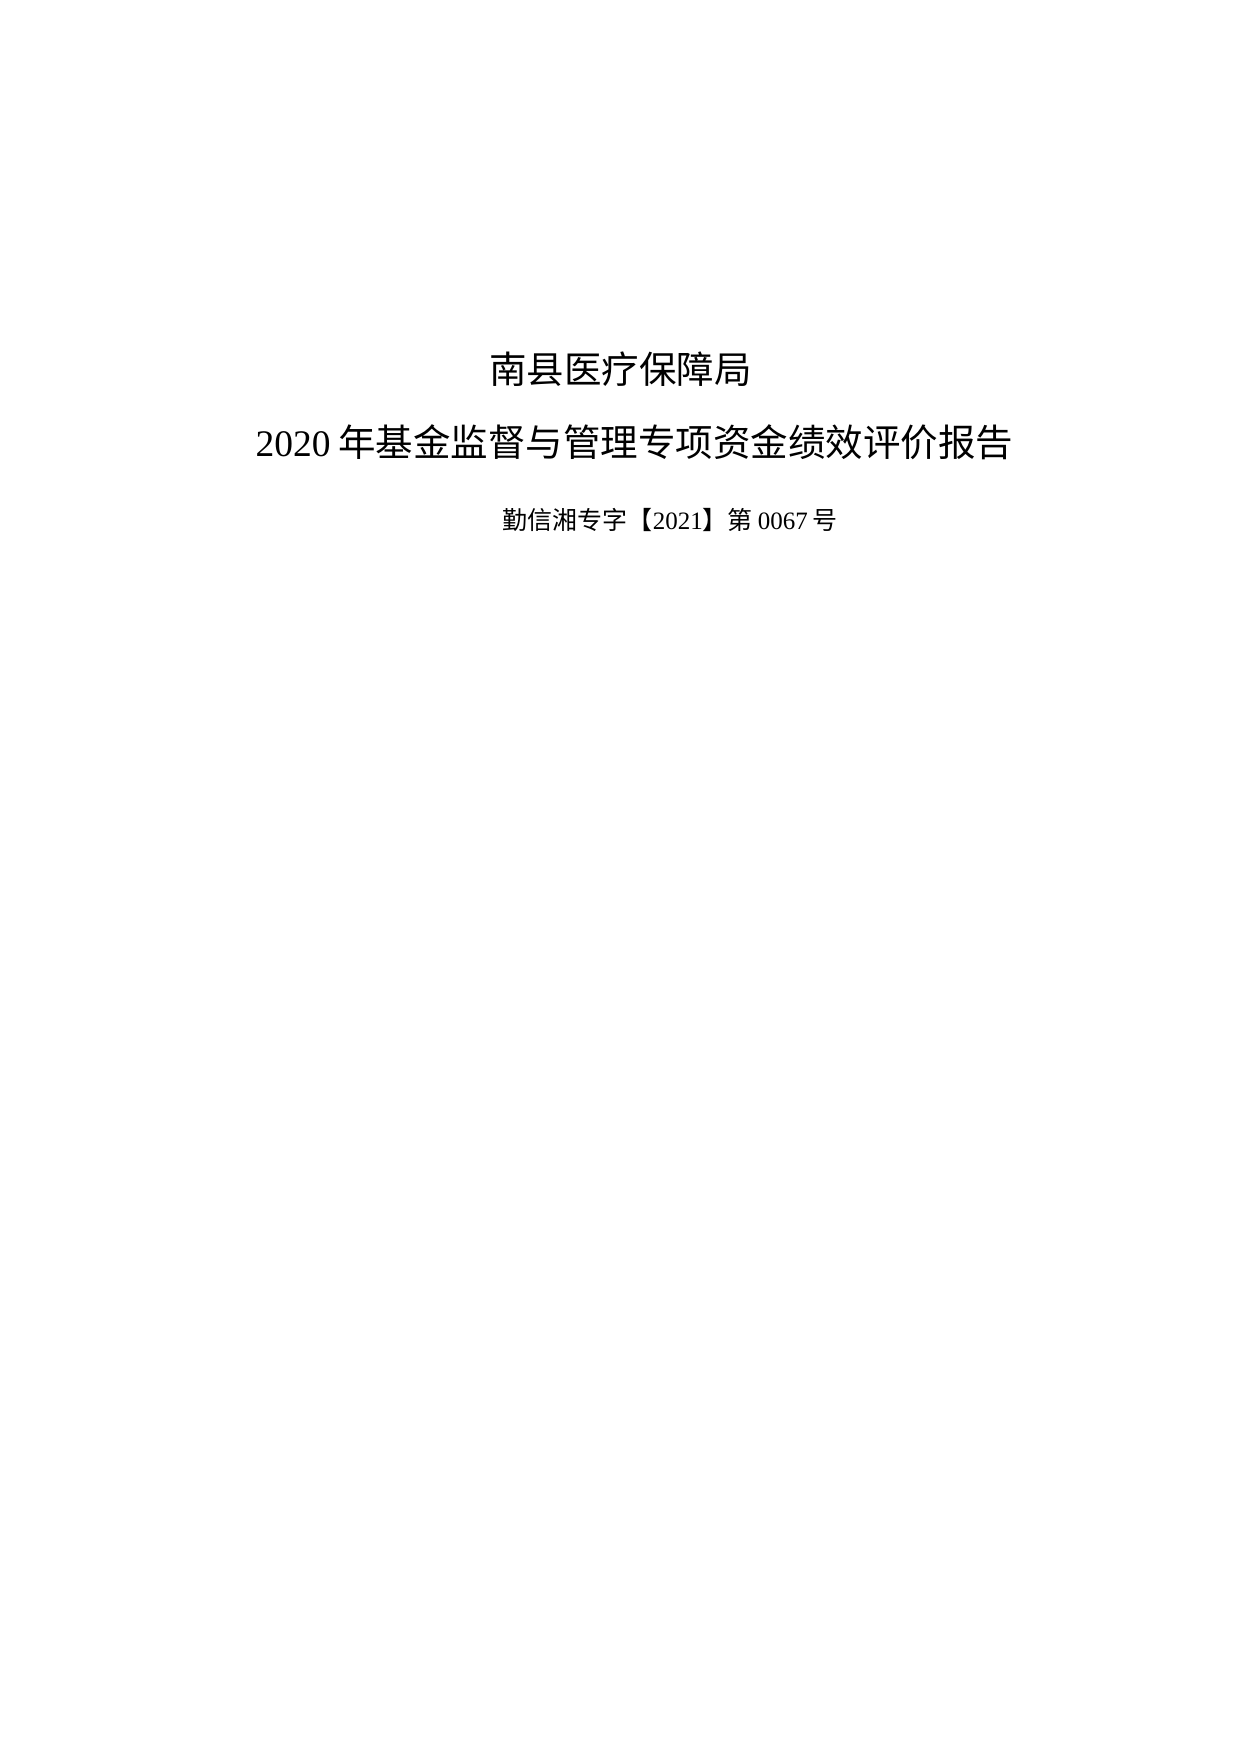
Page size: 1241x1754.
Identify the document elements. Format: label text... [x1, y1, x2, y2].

text 勤信湘专字【2021】第0067号 [187, 471, 1053, 544]
text 2020年基金监督与管理专项资金绩效评价报告 [187, 398, 1053, 471]
text 南县医疗保障局 [187, 325, 1053, 398]
